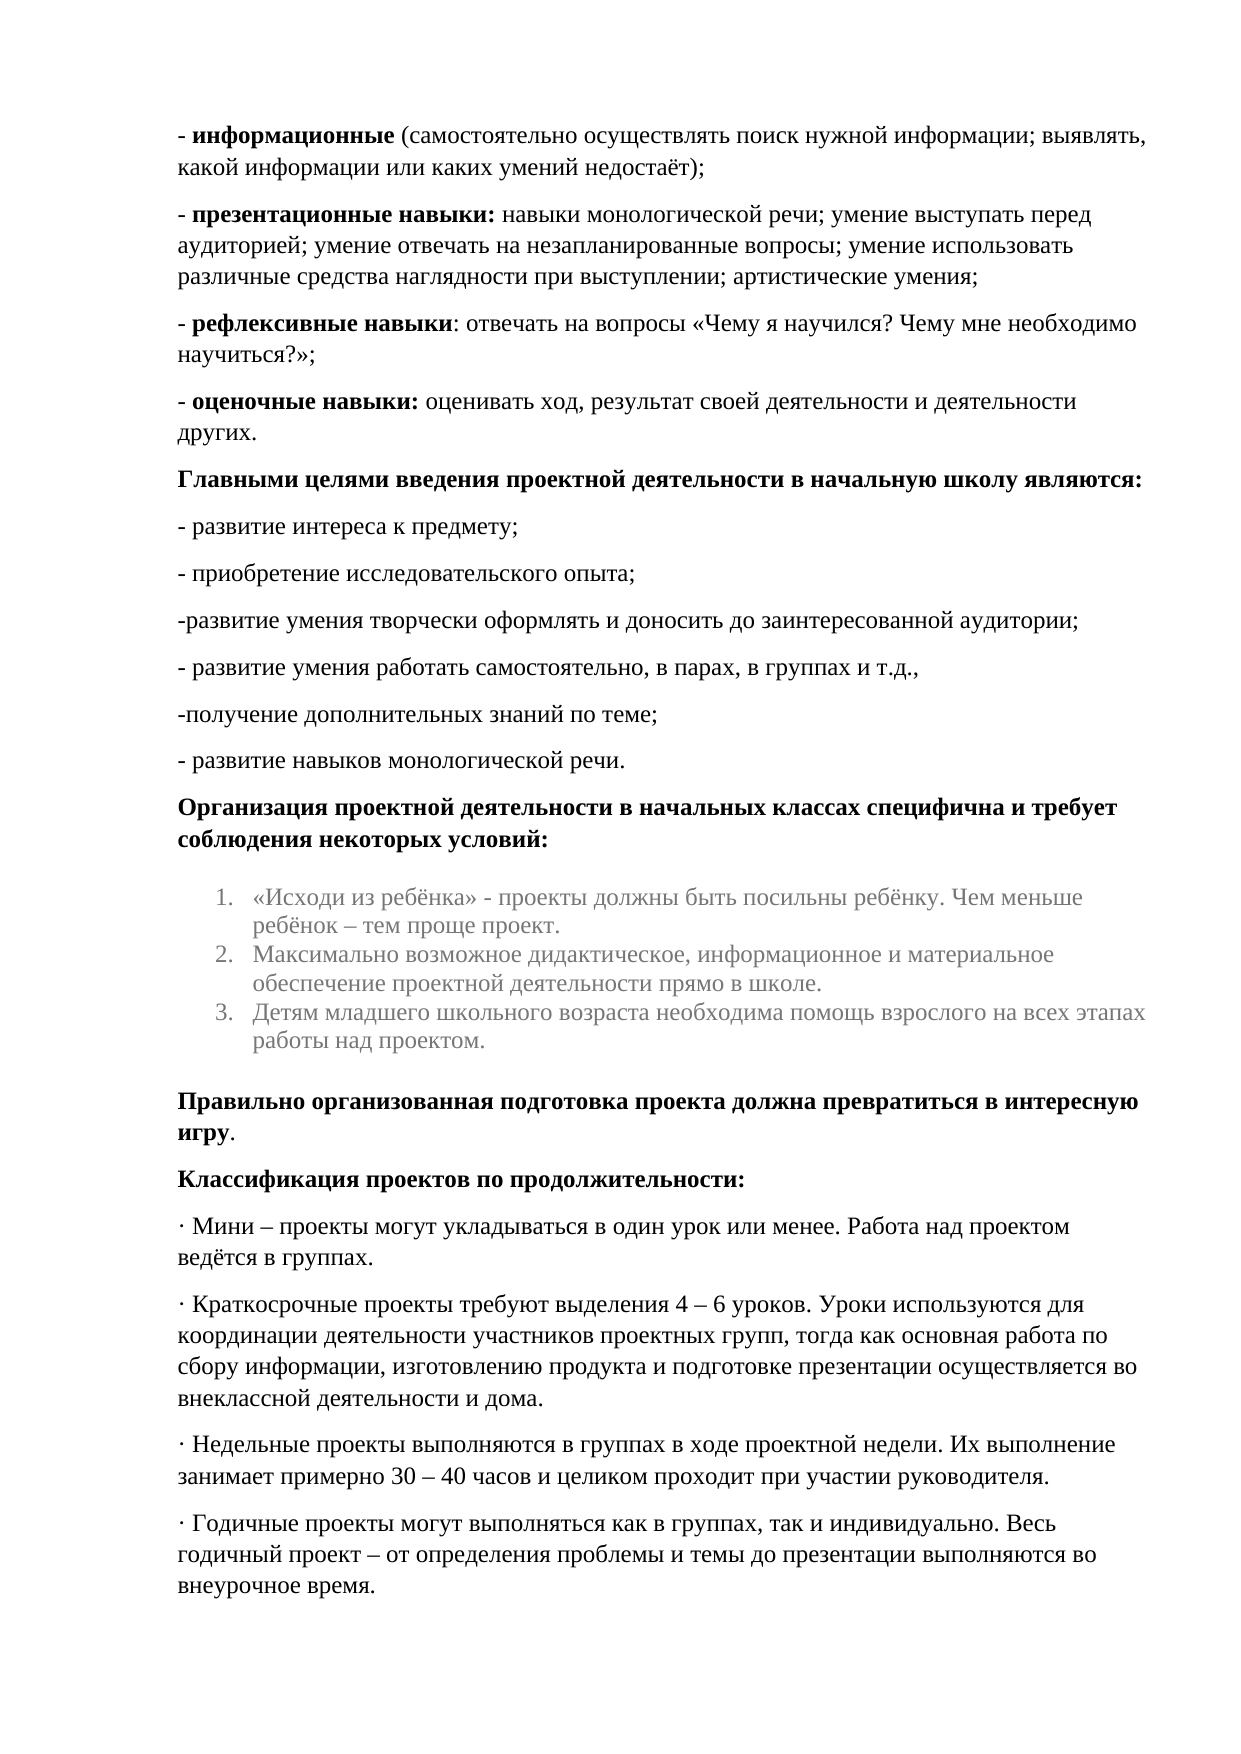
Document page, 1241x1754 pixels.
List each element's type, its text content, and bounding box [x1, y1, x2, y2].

text - информационные (самостоятельно осуществлять поиск нужной информации; выявлять, какой информации или каких умений недостаёт); [177, 118, 1152, 181]
text · Краткосрочные проекты требуют выделения 4 – 6 уроков. Уроки используются для координации деятельности участников проектных групп, тогда как основная работа по сбору информации, изготовлению продукта и подготовке презентации осуществляется во внеклассной деятельности и дома. [177, 1286, 1152, 1411]
text Главными целями введения проектной деятельности в начальную школу являются: [177, 462, 1152, 493]
text -получение дополнительных знаний по теме; [177, 696, 1152, 727]
text - развитие умения работать самостоятельно, в парах, в группах и т.д., [177, 649, 1152, 681]
text - развитие интереса к предмету; [177, 509, 1152, 540]
text - рефлексивные навыки: отвечать на вопросы «Чему я научился? Чему мне необходимо научиться?»; [177, 306, 1152, 368]
list Детям младшего школьного возраста необходима помощь взрослого на всех этапах работы над проектом. [215, 997, 1152, 1054]
text Организация проектной деятельности в начальных классах специфична и требует соблюдения некоторых условий: [177, 790, 1152, 852]
text Правильно организованная подготовка проекта должна превратиться в интересную игру. [177, 1083, 1152, 1146]
text · Недельные проекты выполняются в группах в ходе проектной недели. Их выполнение занимает примерно 30 – 40 часов и целиком проходит при участии руководителя. [177, 1427, 1152, 1489]
text - приобретение исследовательского опыта; [177, 556, 1152, 587]
list «Исходи из ребёнка» - проекты должны быть посильны ребёнку. Чем меньше ребёнок – тем проще проект. [215, 882, 1152, 939]
text · Годичные проекты могут выполняться как в группах, так и индивидуально. Весь годичный проект – от определения проблемы и темы до презентации выполняются во внеурочное время. [177, 1505, 1152, 1599]
text Классификация проектов по продолжительности: [177, 1161, 1152, 1193]
text -развитие умения творчески оформлять и доносить до заинтересованной аудитории; [177, 602, 1152, 634]
text · Мини – проекты могут укладываться в один урок или менее. Работа над проектом ведётся в группах. [177, 1208, 1152, 1271]
list Максимально возможное дидактическое, информационное и материальное обеспечение проектной деятельности прямо в школе. [215, 939, 1152, 997]
text - оценочные навыки: оценивать ход, результат своей деятельности и деятельности других. [177, 384, 1152, 446]
text - презентационные навыки: навыки монологической речи; умение выступать перед аудиторией; умение отвечать на незапланированные вопросы; умение использовать различные средства наглядности при выступлении; артистические умения; [177, 196, 1152, 290]
text - развитие навыков монологической речи. [177, 743, 1152, 774]
